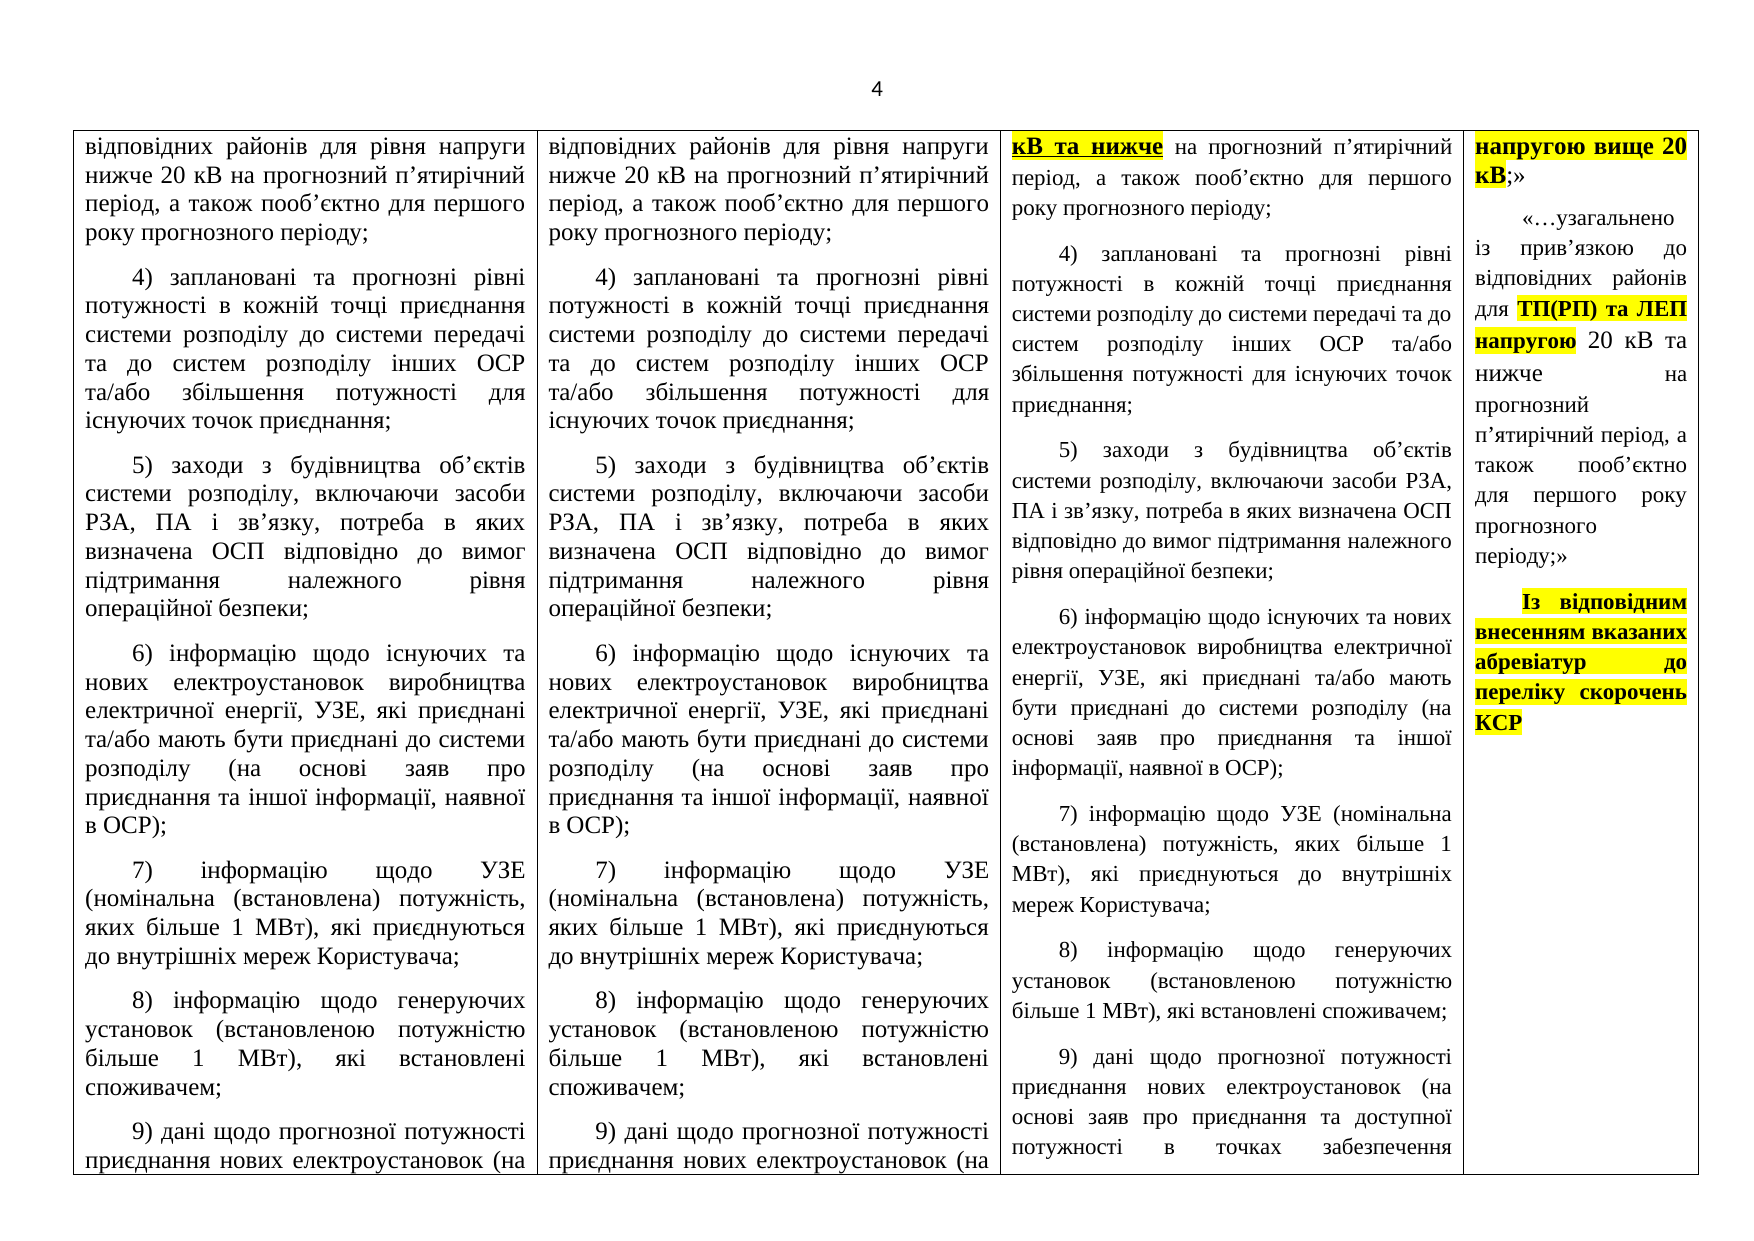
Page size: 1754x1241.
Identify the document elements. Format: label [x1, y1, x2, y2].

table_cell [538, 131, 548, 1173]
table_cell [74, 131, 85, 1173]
table_cell [1001, 131, 1463, 1173]
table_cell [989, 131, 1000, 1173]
table_cell [1464, 131, 1698, 1173]
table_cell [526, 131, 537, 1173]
